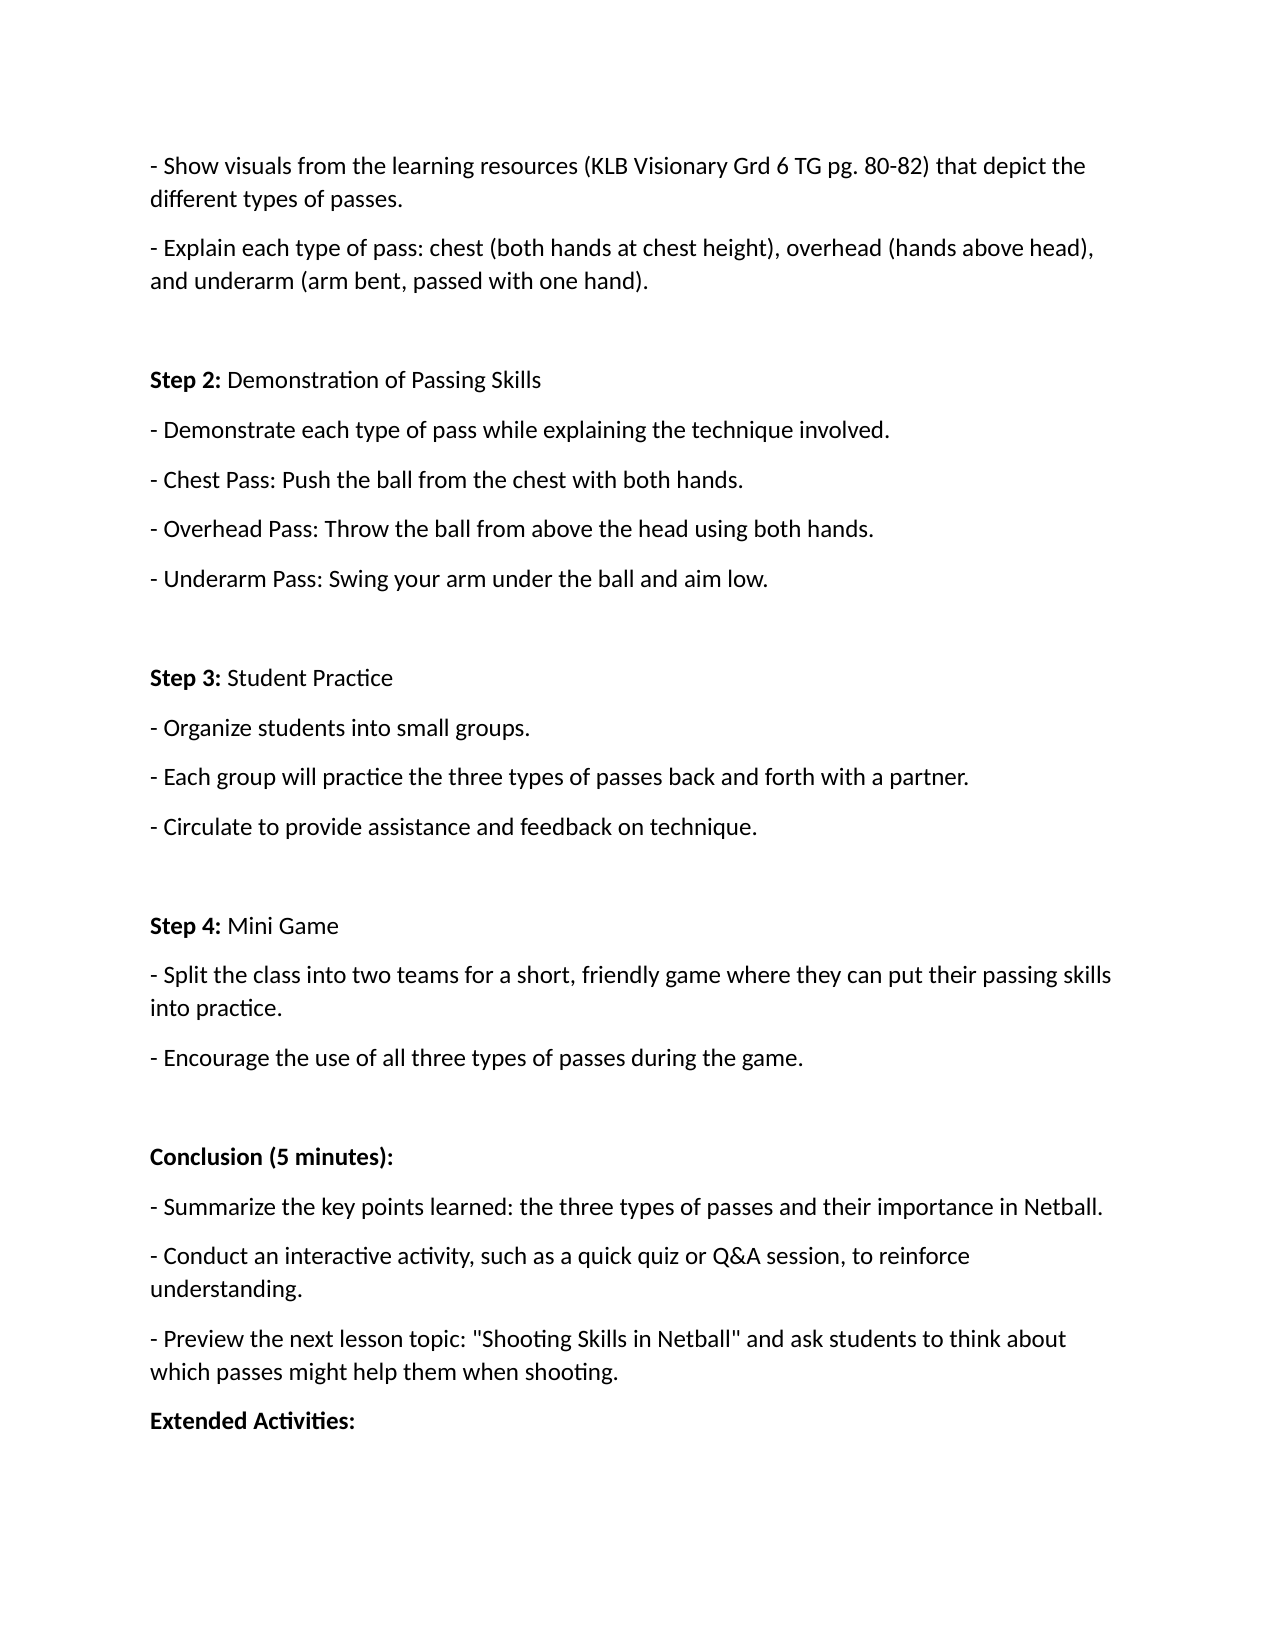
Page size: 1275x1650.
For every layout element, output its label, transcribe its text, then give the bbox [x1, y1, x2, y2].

text Step 2: Demonstration of Passing Skills [150, 364, 1125, 395]
text - Split the class into two teams for a short, friendly game where they can put their passing skills into practice. [150, 959, 1125, 1023]
text - Demonstrate each type of pass while explaining the technique involved. [150, 414, 1125, 445]
text - Encourage the use of all three types of passes during the game. [150, 1042, 1125, 1073]
text - Preview the next lesson topic: "Shooting Skills in Netball" and ask students to think about which passes might help them when shooting. [150, 1323, 1125, 1386]
text - Underarm Pass: Swing your arm under the ball and aim low. [150, 563, 1125, 593]
text - Summarize the key points learned: the three types of passes and their importance in Netball. [150, 1191, 1125, 1221]
text - Each group will practice the three types of passes back and forth with a partner. [150, 761, 1125, 792]
text - Overhead Pass: Throw the ball from above the head using both hands. [150, 513, 1125, 544]
text - Chest Pass: Push the ball from the chest with both hands. [150, 464, 1125, 494]
text Conclusion (5 minutes): [150, 1141, 1125, 1172]
text - Circulate to provide assistance and feedback on technique. [150, 811, 1125, 841]
text - Explain each type of pass: chest (both hands at chest height), overhead (hands above head), and underarm (arm bent, passed with one hand). [150, 232, 1125, 296]
text Step 3: Student Practice [150, 662, 1125, 693]
text - Conduct an interactive activity, such as a quick quiz or Q&A session, to reinforce understanding. [150, 1240, 1125, 1304]
text - Show visuals from the learning resources (KLB Visionary Grd 6 TG pg. 80-82) that depict the different types of passes. [150, 150, 1125, 213]
text Extended Activities: [150, 1405, 1125, 1436]
text - Organize students into small groups. [150, 712, 1125, 742]
text Step 4: Mini Game [150, 910, 1125, 941]
